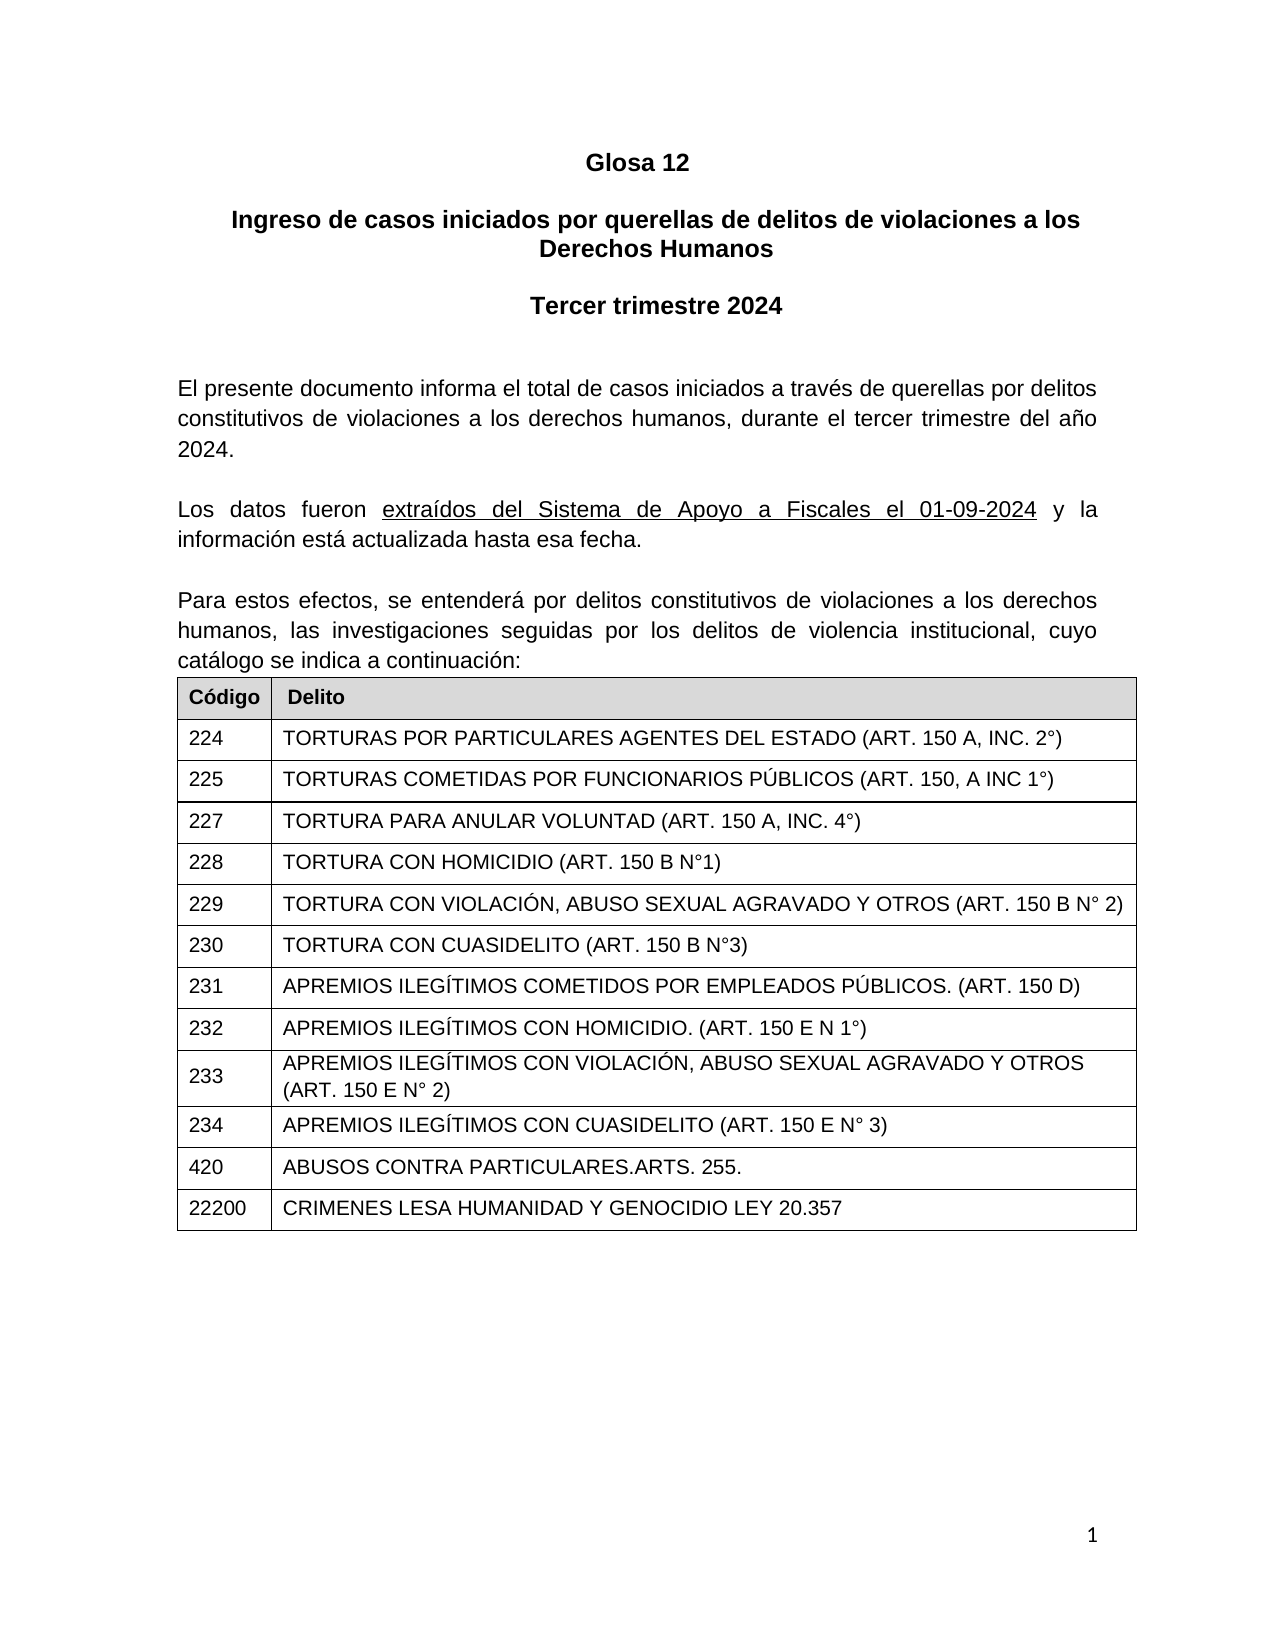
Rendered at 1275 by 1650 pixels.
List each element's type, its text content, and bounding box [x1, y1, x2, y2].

table_cell APREMIOS ILEGÍTIMOS CON HOMICIDIO. (ART. 150 E N 1°) [272, 1009, 1136, 1049]
table_cell TORTURA CON CUASIDELITO (ART. 150 B N°3) [272, 926, 1136, 967]
text El presente documento informa el total de casos iniciados a través de querellas por delitos constitutivos de violaciones a los derechos humanos, durante el tercer trimestre del año 2024. [177, 375, 1098, 462]
table_cell 225 [178, 761, 271, 801]
table_cell 232 [178, 1009, 271, 1049]
table_cell TORTURA CON HOMICIDIO (ART. 150 B N°1) [272, 844, 1136, 884]
list Ingreso de casos iniciados por querellas de delitos de violaciones a los Derechos Humanos [215, 205, 1098, 263]
table_cell 230 [178, 926, 271, 967]
table_cell CRIMENES LESA HUMANIDAD Y GENOCIDIO LEY 20.357 [272, 1190, 1136, 1230]
text Los datos fueron extraídos del Sistema de Apoyo a Fiscales el 01-09-2024 y la información está actualizada hasta esa fecha. [177, 496, 1098, 553]
table_cell TORTURA PARA ANULAR VOLUNTAD (ART. 150 A, INC. 4°) [272, 803, 1136, 843]
table_cell 229 [178, 885, 271, 925]
table_cell 233 [178, 1051, 271, 1106]
table_cell APREMIOS ILEGÍTIMOS CON VIOLACIÓN, ABUSO SEXUAL AGRAVADO Y OTROS (ART. 150 E N° 2) [272, 1051, 1136, 1106]
table_cell TORTURA CON VIOLACIÓN, ABUSO SEXUAL AGRAVADO Y OTROS (ART. 150 B N° 2) [272, 885, 1136, 925]
table_cell 420 [178, 1148, 271, 1188]
table_header Delito [272, 678, 1136, 719]
table_cell 22200 [178, 1190, 271, 1230]
table_cell 234 [178, 1107, 271, 1147]
table_cell 227 [178, 803, 271, 843]
table_cell ABUSOS CONTRA PARTICULARES.ARTS. 255. [272, 1148, 1136, 1188]
table_header Código [178, 678, 271, 719]
table_cell TORTURAS POR PARTICULARES AGENTES DEL ESTADO (ART. 150 A, INC. 2°) [272, 720, 1136, 760]
table_cell 228 [178, 844, 271, 884]
table_cell 224 [178, 720, 271, 760]
table_cell APREMIOS ILEGÍTIMOS CON CUASIDELITO (ART. 150 E N° 3) [272, 1107, 1136, 1147]
list Tercer trimestre 2024 [215, 291, 1098, 320]
table_cell TORTURAS COMETIDAS POR FUNCIONARIOS PÚBLICOS (ART. 150, A INC 1°) [272, 761, 1136, 801]
list Para estos efectos, se entenderá por delitos constitutivos de violaciones a los derechos humanos, las investigaciones seguidas por los delitos de violencia institucional, cuyo catálogo se indica a continuación: [177, 587, 1098, 673]
table_cell 231 [178, 968, 271, 1008]
text Glosa 12 [177, 148, 1098, 176]
table_cell APREMIOS ILEGÍTIMOS COMETIDOS POR EMPLEADOS PÚBLICOS. (ART. 150 D) [272, 968, 1136, 1008]
